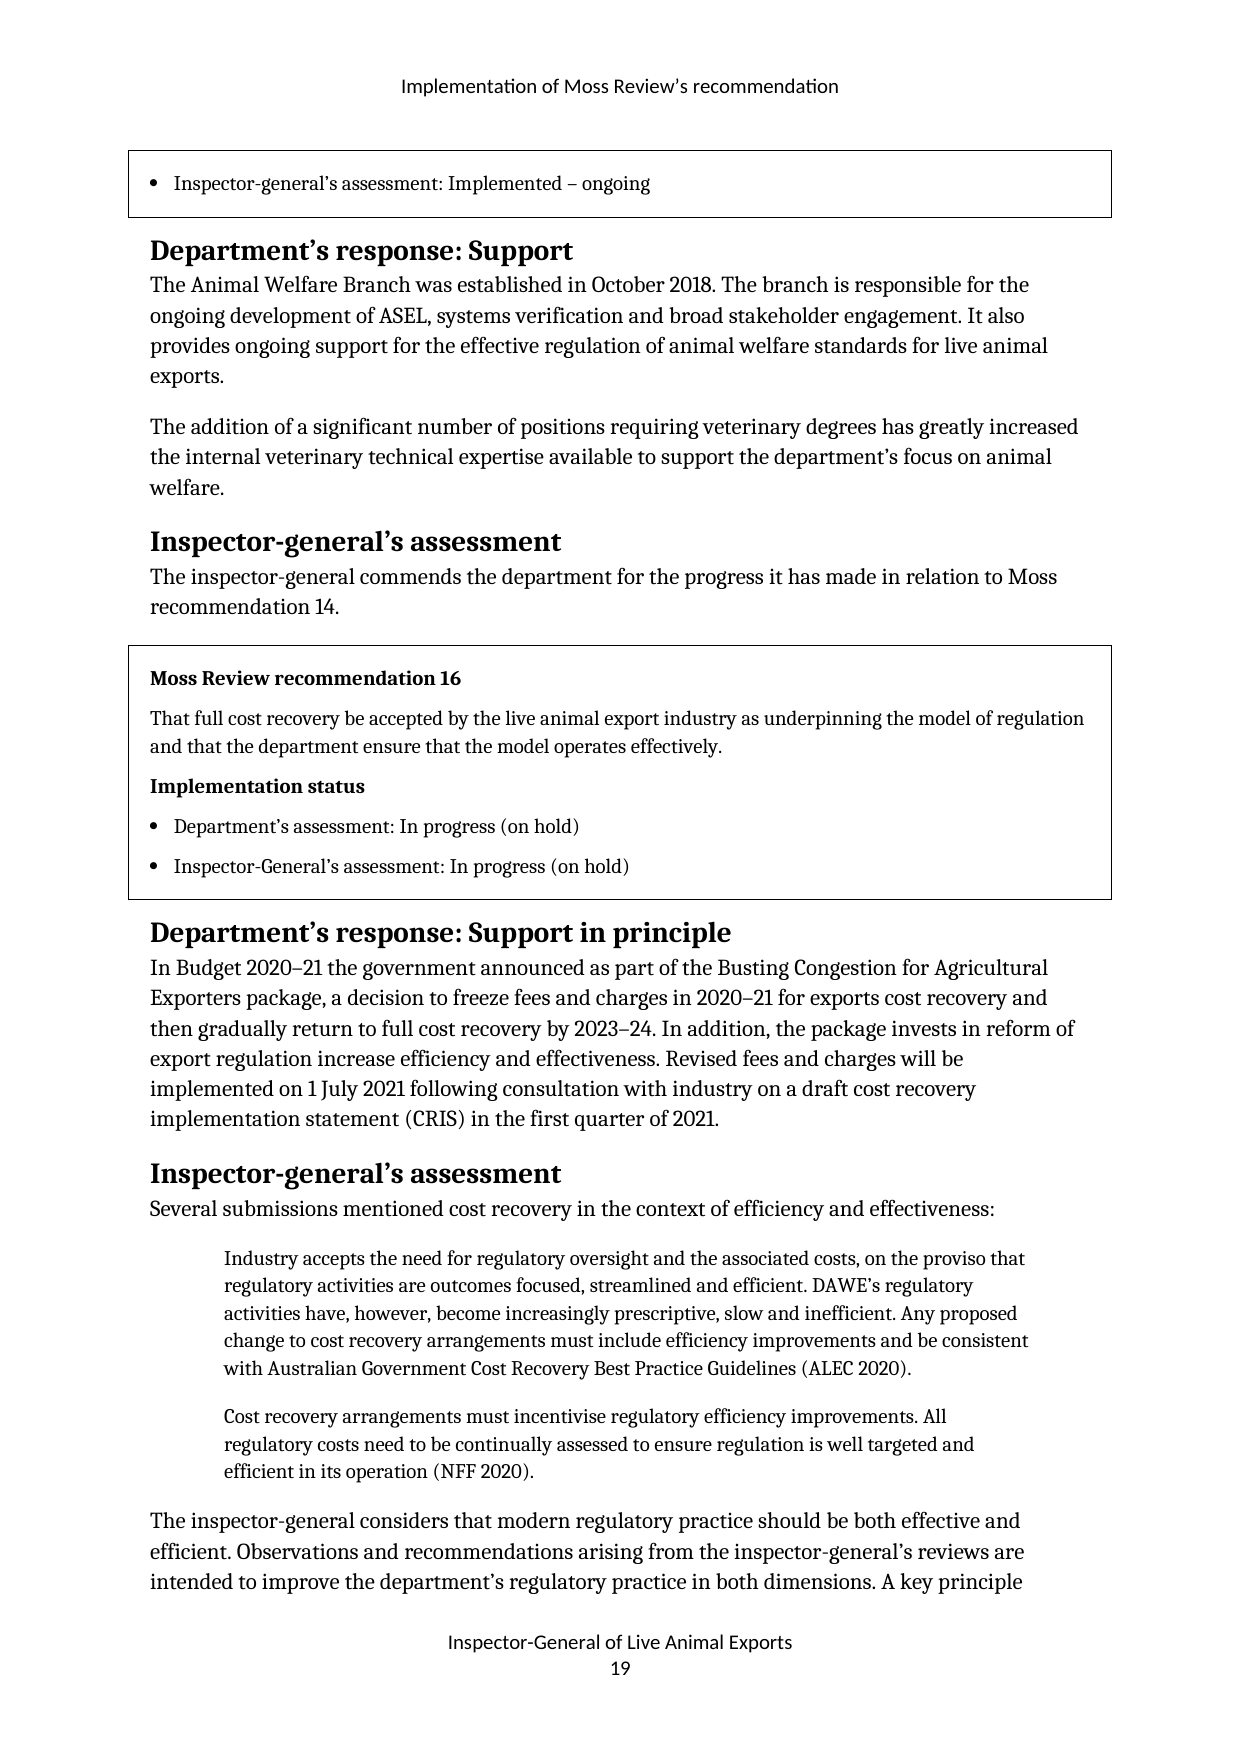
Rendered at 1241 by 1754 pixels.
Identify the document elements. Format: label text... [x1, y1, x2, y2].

text In Budget 2020–21 the government announced as part of the Busting Congestion for Agricultural Exporters package, a decision to freeze fees and charges in 2020–21 for exports cost recovery and then gradually return to full cost recovery by 2023–24. In addition, the package invests in reform of export regulation increase efficiency and effectiveness. Revised fees and charges will be implemented on 1 July 2021 following consultation with industry on a draft cost recovery implementation statement (CRIS) in the first quarter of 2021. [150, 955, 1090, 1132]
text Implementation status [129, 753, 1111, 793]
subtitle Department’s response: Support in principle [150, 916, 1090, 950]
subtitle Inspector-general’s assessment [150, 525, 1090, 559]
text Inspector-General’s assessment: In progress (on hold) [129, 833, 1111, 899]
text Several submissions mentioned cost recovery in the context of efficiency and effectiveness: [150, 1196, 1090, 1222]
subtitle Department’s response: Support [150, 234, 1090, 267]
text Industry accepts the need for regulatory oversight and the associated costs, on the proviso that regulatory activities are outcomes focused, streamlined and efficient. DAWE’s regulatory activities have, however, become increasingly prescriptive, slow and inefficient. Any proposed change to cost recovery arrangements must include efficiency improvements and be consistent with Australian Government Cost Recovery Best Practice Guidelines (ALEC 2020). [224, 1247, 1031, 1381]
text The addition of a significant number of positions requiring veterinary degrees has greatly increased the internal veterinary technical expertise available to support the department’s focus on animal welfare. [150, 414, 1090, 501]
subtitle Moss Review recommendation 16 [129, 646, 1111, 685]
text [150, 1508, 1090, 1595]
text Inspector-general’s assessment: Implemented – ongoing [129, 151, 1111, 217]
text Cost recovery arrangements must incentivise regulatory efficiency improvements. All regulatory costs need to be continually assessed to ensure regulation is well targeted and efficient in its operation (NFF 2020). [224, 1405, 1031, 1484]
subtitle Inspector-general’s assessment [150, 1157, 1090, 1191]
text Department’s assessment: In progress (on hold) [129, 793, 1111, 833]
text That full cost recovery be accepted by the live animal export industry as underpinning the model of regulation and that the department ensure that the model operates effectively. [129, 685, 1111, 753]
text The inspector-general commends the department for the progress it has made in relation to Moss recommendation 14. [150, 564, 1090, 621]
text The Animal Welfare Branch was established in October 2018. The branch is responsible for the ongoing development of ASEL, systems verification and broad stakeholder engagement. It also provides ongoing support for the effective regulation of animal welfare standards for live animal exports. [150, 272, 1090, 389]
